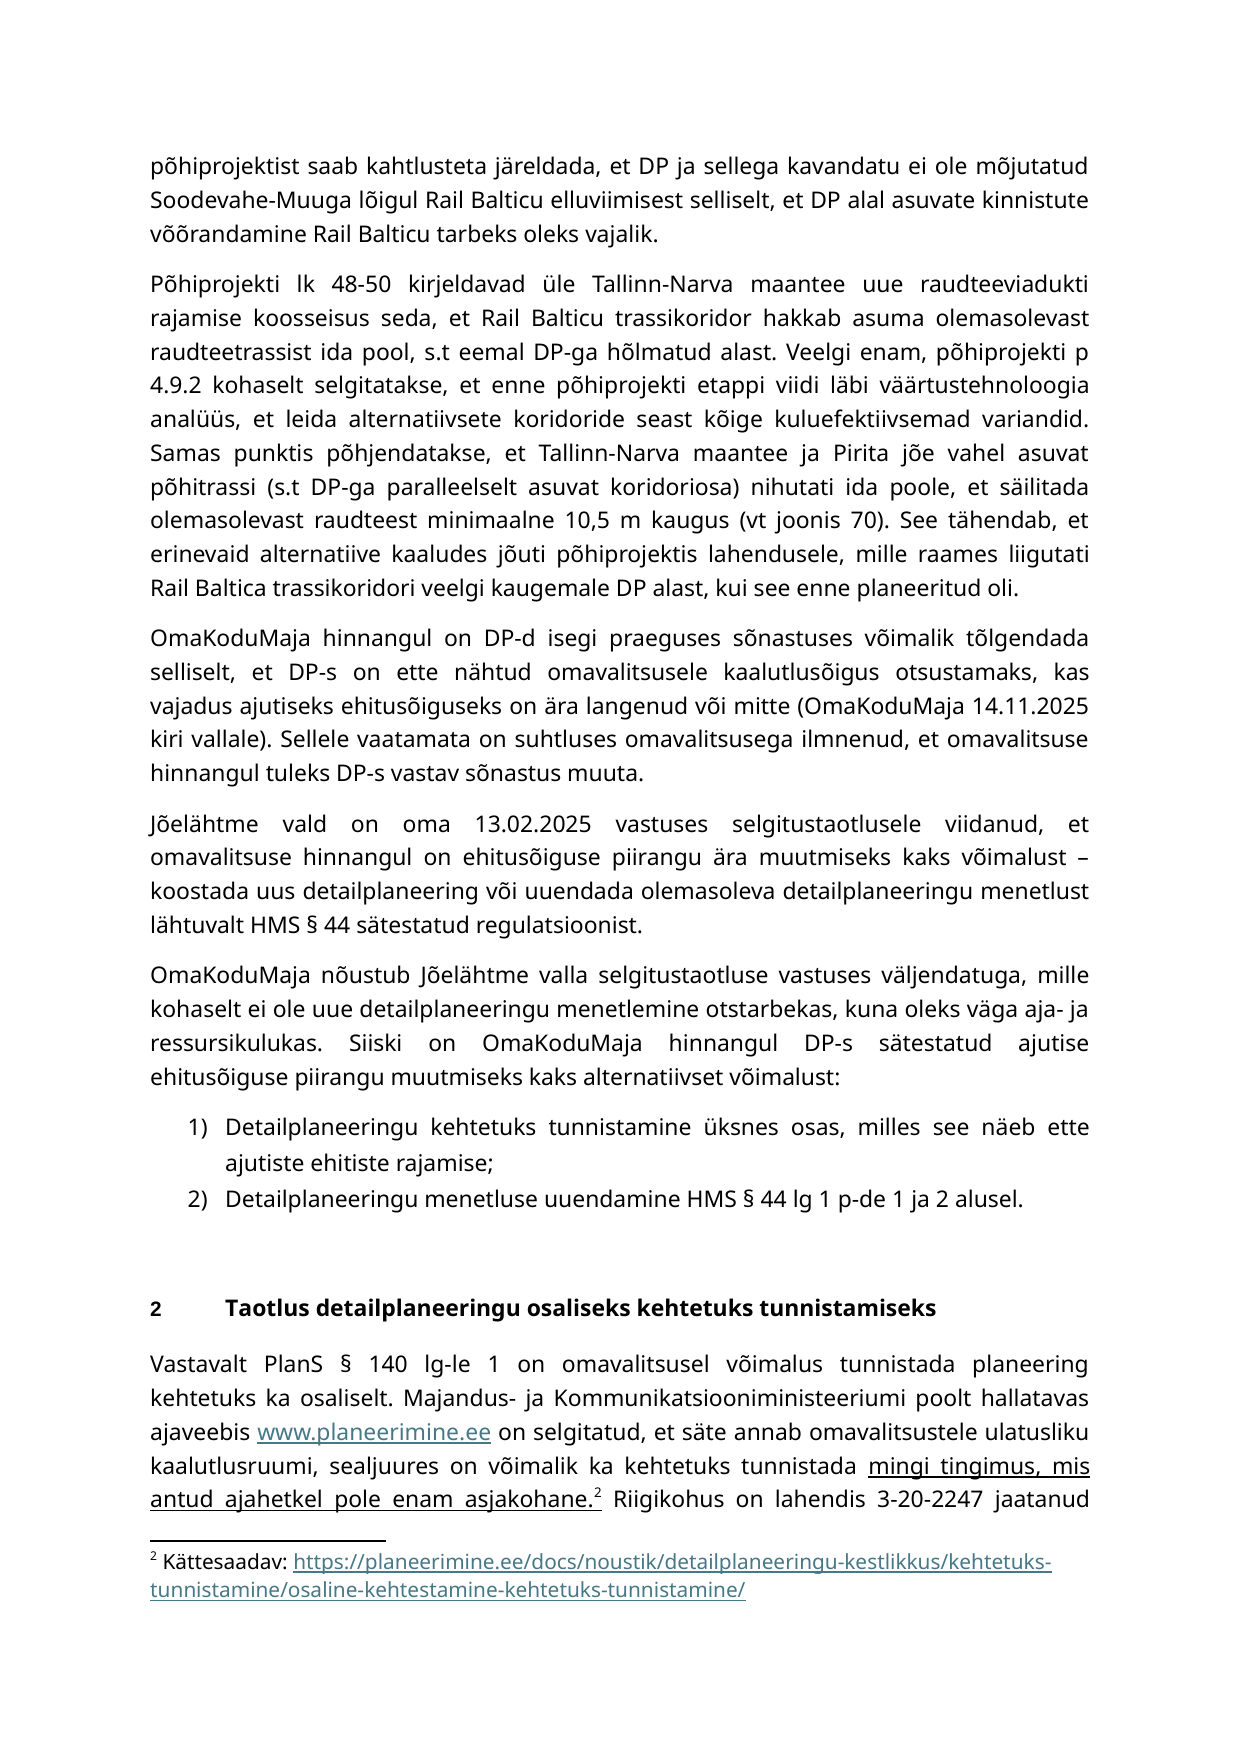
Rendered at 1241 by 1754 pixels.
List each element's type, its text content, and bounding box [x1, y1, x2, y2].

text Põhiprojekti lk 48-50 kirjeldavad üle Tallinn-Narva maantee uue raudteeviadukti rajamise koosseisus seda, et Rail Balticu trassikoridor hakkab asuma olemasolevast raudteetrassist ida pool, s.t eemal DP-ga hõlmatud alast. Veelgi enam, põhiprojekti p 4.9.2 kohaselt selgitatakse, et enne põhiprojekti etappi viidi läbi väärtustehnoloogia analüüs, et leida alternatiivsete koridoride seast kõige kuluefektiivsemad variandid. Samas punktis põhjendatakse, et Tallinn-Narva maantee ja Pirita jõe vahel asuvat põhitrassi (s.t DP-ga paralleelselt asuvat koridoriosa) nihutati ida poole, et säilitada olemasolevast raudteest minimaalne 10,5 m kaugus (vt joonis 70). See tähendab, et erinevaid alternatiive kaaludes jõuti põhiprojektis lahendusele, mille raames liigutati Rail Baltica trassikoridori veelgi kaugemale DP alast, kui see enne planeeritud oli. [150, 268, 1090, 603]
text Taotlus detailplaneeringu osaliseks kehtetuks tunnistamiseks [150, 1292, 1090, 1323]
text Jõelähtme vald on oma 13.02.2025 vastuses selgitustaotlusele viidanud, et omavalitsuse hinnangul on ehitusõiguse piirangu ära muutmiseks kaks võimalust – koostada uus detailplaneering või uuendada olemasoleva detailplaneeringu menetlust lähtuvalt HMS § 44 sätestatud regulatsioonist. [150, 807, 1090, 940]
text OmaKoduMaja hinnangul on DP-d isegi praeguses sõnastuses võimalik tõlgendada selliselt, et DP-s on ette nähtud omavalitsusele kaalutlusõigus otsustamaks, kas vajadus ajutiseks ehitusõiguseks on ära langenud või mitte (OmaKoduMaja 14.11.2025 kiri vallale). Sellele vaatamata on suhtluses omavalitsusega ilmnenud, et omavalitsuse hinnangul tuleks DP-s vastav sõnastus muuta. [150, 622, 1090, 788]
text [150, 150, 1090, 249]
text OmaKoduMaja nõustub Jõelähtme valla selgitustaotluse vastuses väljendatuga, mille kohaselt ei ole uue detailplaneeringu menetlemine otstarbekas, kuna oleks väga aja- ja ressursikulukas. Siiski on OmaKoduMaja hinnangul DP-s sätestatud ajutise ehitusõiguse piirangu muutmiseks kaks alternatiivset võimalust: [150, 959, 1090, 1092]
list Detailplaneeringu menetluse uuendamine HMS § 44 lg 1 p-de 1 ja 2 alusel. [187, 1183, 1090, 1214]
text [150, 1348, 1090, 1514]
list Detailplaneeringu kehtetuks tunnistamine üksnes osas, milles see näeb ette ajutiste ehitiste rajamise; [187, 1111, 1090, 1178]
